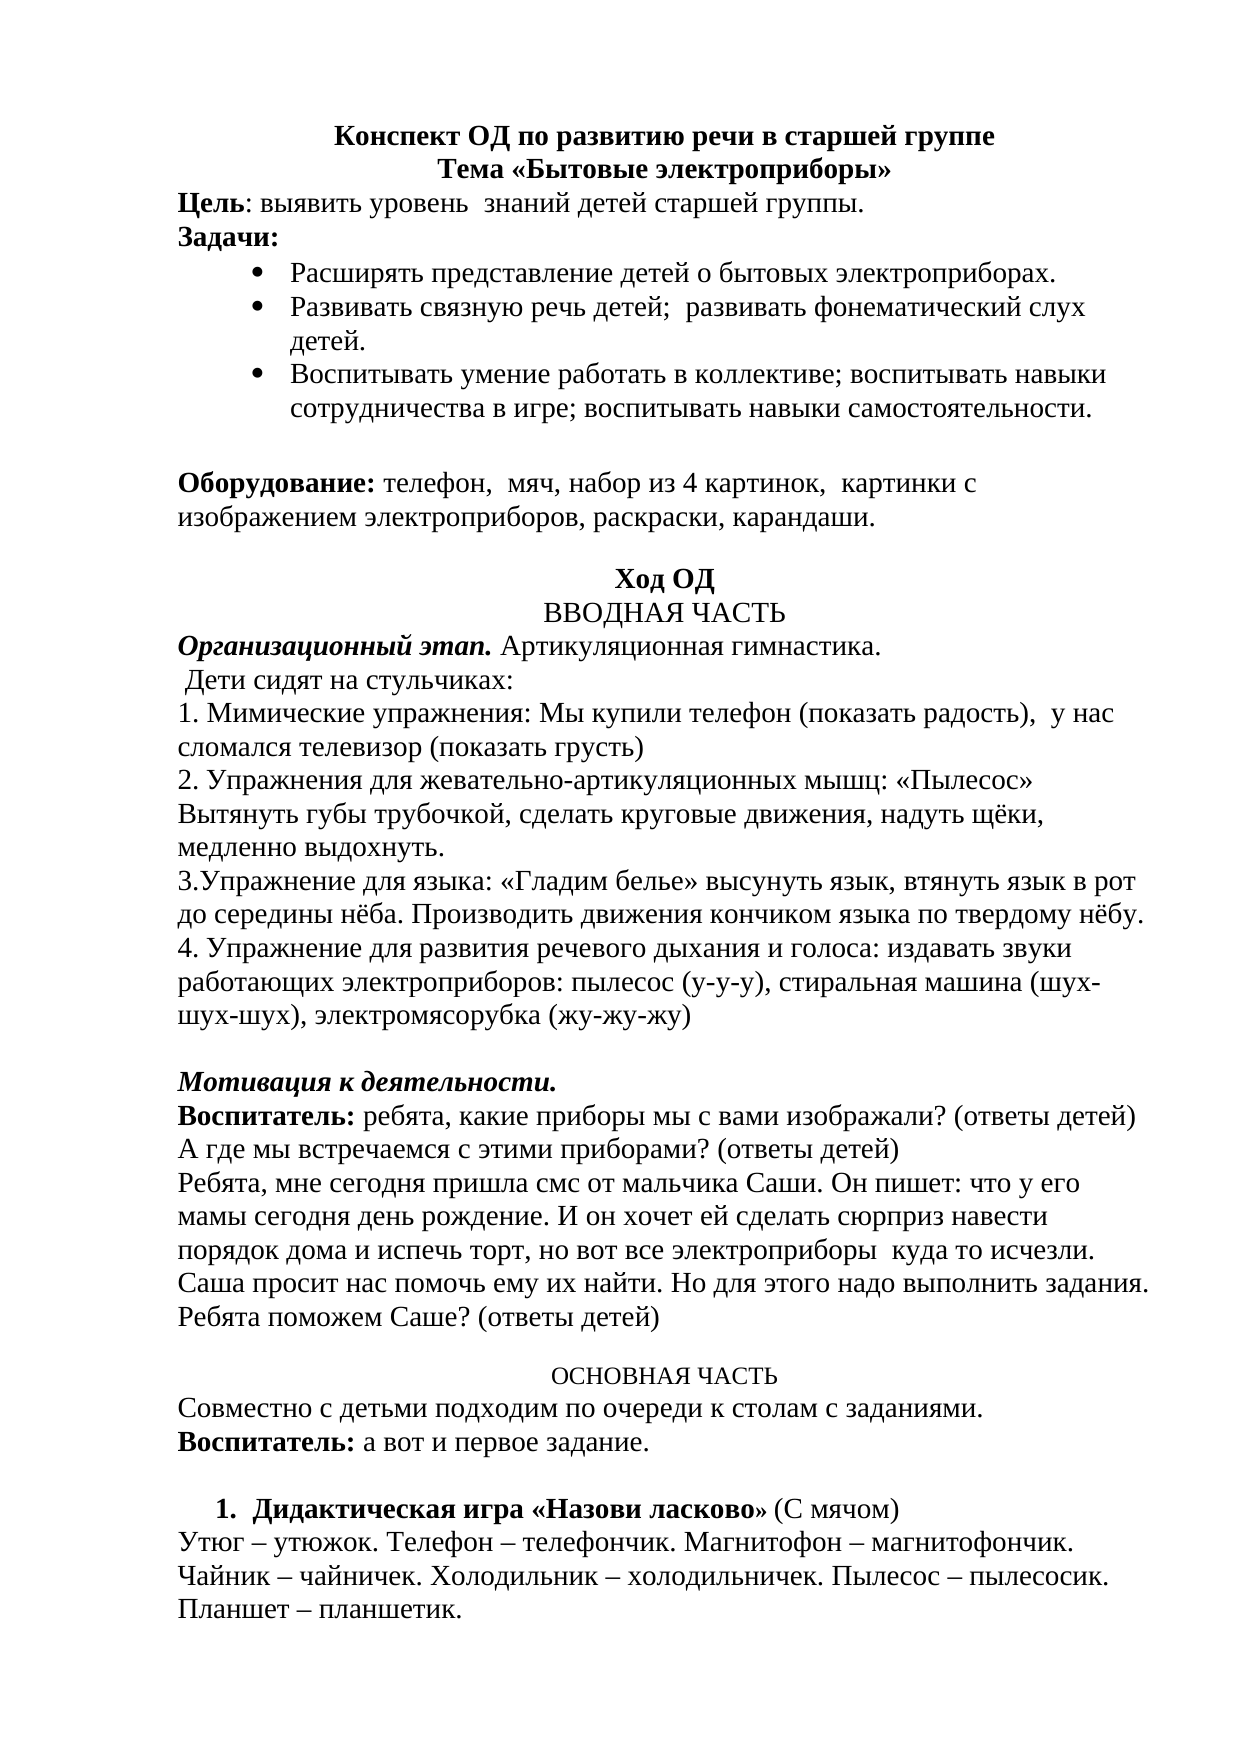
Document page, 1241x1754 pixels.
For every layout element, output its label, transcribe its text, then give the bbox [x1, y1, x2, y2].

text Воспитатель: ребята, какие приборы мы с вами изображали? (ответы детей) [177, 1098, 1152, 1131]
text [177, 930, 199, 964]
text Мотивация к деятельности. [177, 1064, 1152, 1098]
text 3.Упражнение для языка: «Гладим белье» высунуть язык, втянуть язык в рот до середины нёба. Производить движения кончиком языка по твердому нёбу. [177, 863, 904, 897]
text А где мы встречаемся с этими приборами? (ответы детей) [177, 1131, 1152, 1165]
text Утюг – утюжок. Телефон – телефончик. Магнитофон – магнитофончик. Чайник – чайничек. Холодильник – холодильничек. Пылесос – пылесосик. Планшет – планшетик. [177, 1524, 1152, 1625]
list Развивать связную речь детей; развивать фонематический слух детей. [252, 289, 1152, 356]
text Задачи: [177, 219, 1152, 252]
text ВВОДНАЯ ЧАСТЬ [177, 595, 1152, 628]
list Воспитывать умение работать в коллективе; воспитывать навыки сотрудничества в игре; воспитывать навыки самостоятельности. [252, 356, 1152, 423]
list Дидактическая игра «Назови ласково» (С мячом) [215, 1491, 1152, 1524]
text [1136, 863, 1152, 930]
text Цель: выявить уровень знаний детей старшей группы. [177, 185, 1152, 219]
text Тема «Бытовые электроприборы» [177, 152, 1152, 185]
text Ход ОД [177, 561, 1152, 595]
text Совместно с детьми подходим по очереди к столам с заданиями. [177, 1390, 1152, 1424]
text 4. Упражнение для развития речевого дыхания и голоса: издавать звуки работающих электроприборов: пылесос (у-у-у), стиральная машина (шух-шух-шух), электромясорубка (жу-жу-жу) [691, 930, 1152, 1031]
text 1. Мимические упражнения: Мы купили телефон (показать радость), у нас сломался телевизор (показать грусть) [177, 695, 1152, 762]
text Конспект ОД по развитию речи в старшей группе [177, 118, 1152, 152]
text ОСНОВНАЯ ЧАСТЬ [177, 1361, 1152, 1390]
text Дети сидят на стульчиках: [177, 662, 1152, 695]
text Ребята, мне сегодня пришла смс от мальчика Саши. Он пишет: что у его мамы сегодня день рождение. И он хочет ей сделать сюрприз навести порядок дома и испечь торт, но вот все электроприборы куда то исчезли. Саша просит нас помочь ему их найти. Но для этого надо выполнить задания. [177, 1165, 1152, 1299]
text Воспитатель: а вот и первое задание. [177, 1424, 1152, 1457]
list Расширять представление детей о бытовых электроприборах. [252, 255, 1152, 289]
text Ребята поможем Саше? (ответы детей) [177, 1299, 1152, 1333]
text Организационный этап. Артикуляционная гимнастика. [177, 628, 1152, 662]
text Оборудование: телефон, мяч, набор из 4 картинок, картинки с изображением электроприборов, раскраски, карандаши. [177, 465, 1152, 532]
text 2. Упражнения для жевательно-артикуляционных мышц: «Пылесос» Вытянуть губы трубочкой, сделать круговые движения, надуть щёки, медленно выдохнуть. [177, 762, 1152, 863]
